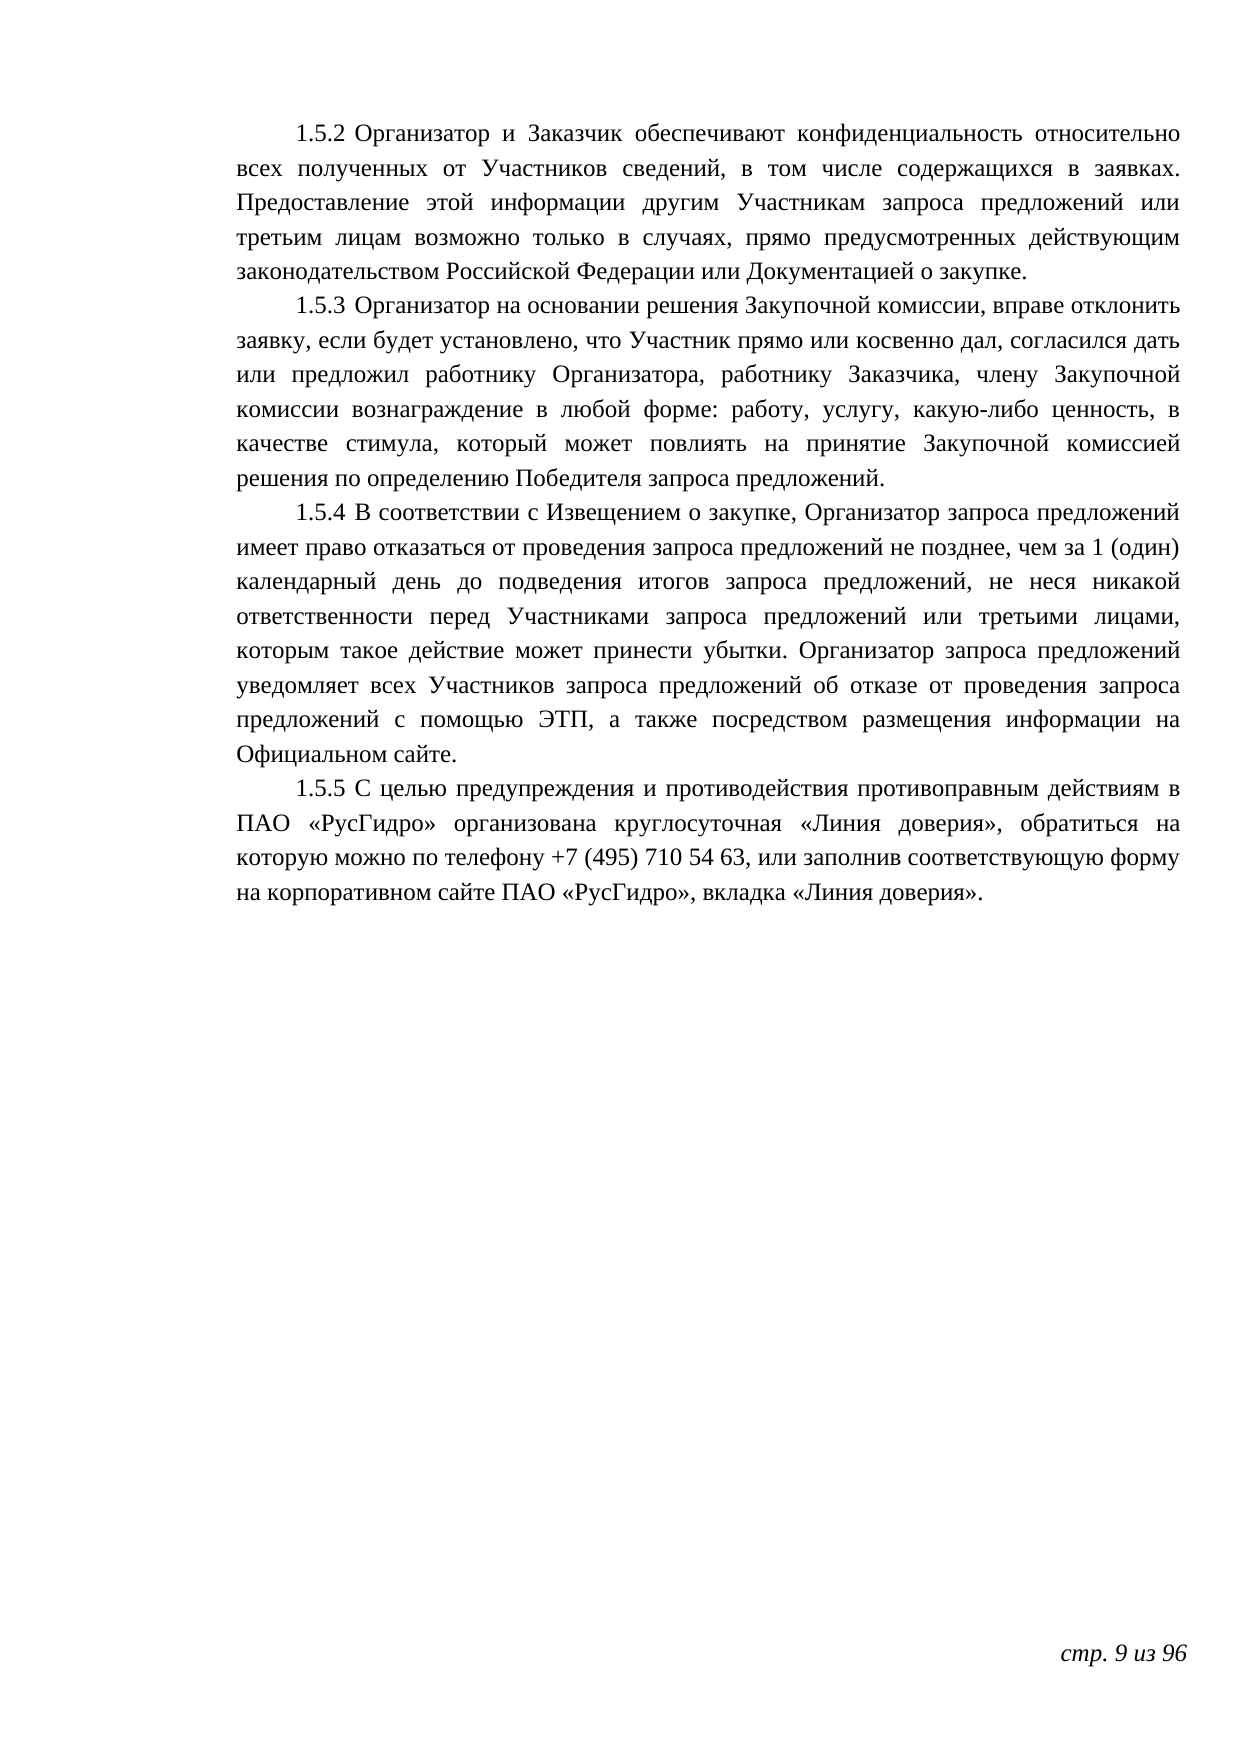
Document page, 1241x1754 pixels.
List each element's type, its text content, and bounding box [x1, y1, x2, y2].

text Организатор на основании решения Закупочной комиссии, вправе отклонить заявку, если будет установлено, что Участник прямо или косвенно дал, согласился дать или предложил работнику Организатора, работнику Заказчика, члену Закупочной комиссии вознаграждение в любой форме: работу, услугу, какую-либо ценность, в качестве стимула, который может повлиять на принятие Закупочной комиссией решения по определению Победителя запроса предложений. [236, 291, 1181, 492]
text С целью предупреждения и противодействия противоправным действиям в ПАО «РусГидро» организована круглосуточная «Линия доверия», обратиться на которую можно по телефону +7 (495) 710 54 63, или заполнив соответствующую форму на корпоративном сайте ПАО «РусГидро», вкладка «Линия доверия». [236, 773, 1181, 905]
text В соответствии с Извещением о закупке, Организатор запроса предложений имеет право отказаться от проведения запроса предложений не позднее, чем за 1 (один) календарный день до подведения итогов запроса предложений, не неся никакой ответственности перед Участниками запроса предложений или третьими лицами, которым такое действие может принести убытки. Организатор запроса предложений уведомляет всех Участников запроса предложений об отказе от проведения запроса предложений с помощью ЭТП, а также посредством размещения информации на Официальном сайте. [236, 497, 1181, 767]
text Организатор и Заказчик обеспечивают конфиденциальность относительно всех полученных от Участников сведений, в том числе содержащихся в заявках. Предоставление этой информации другим Участникам запроса предложений или третьим лицам возможно только в случаях, прямо предусмотренных действующим законодательством Российской Федерации или Документацией о закупке. [236, 118, 1181, 285]
